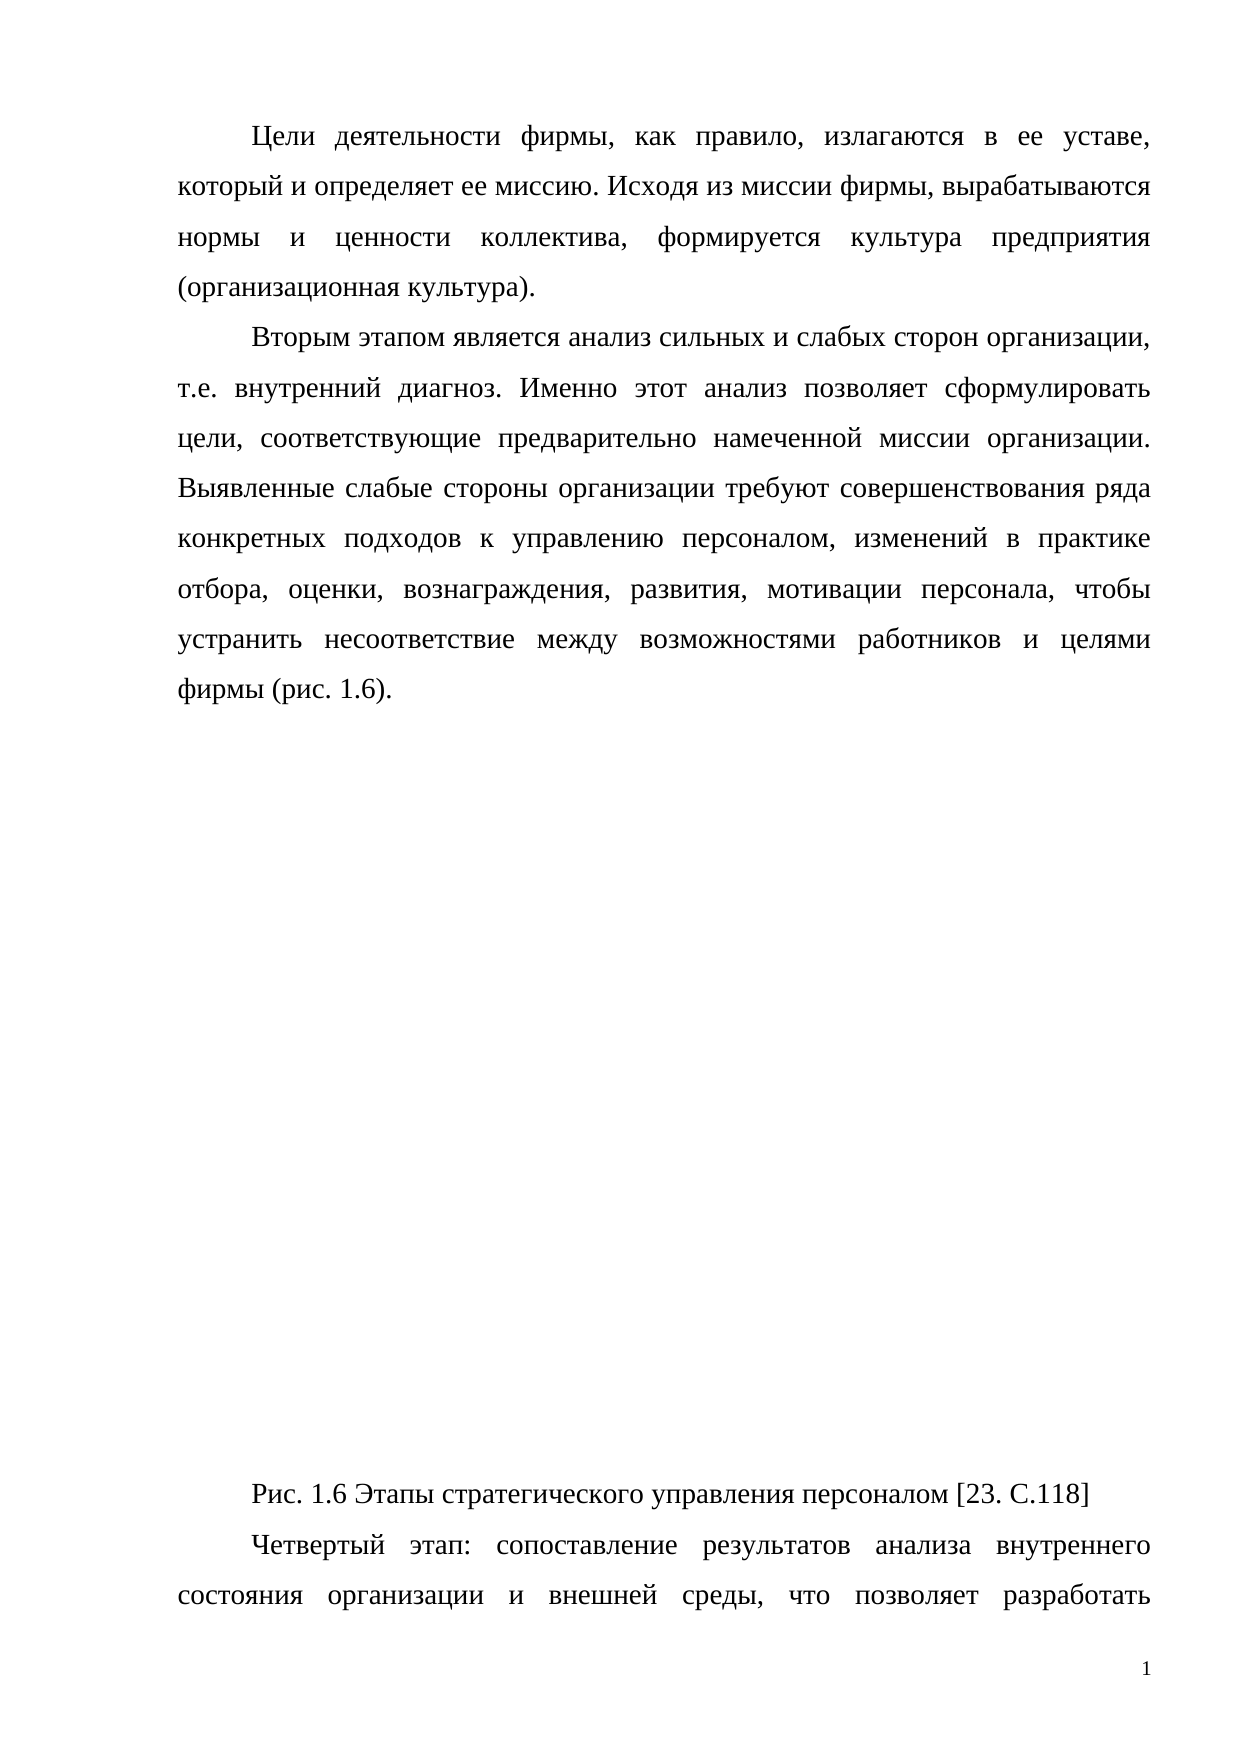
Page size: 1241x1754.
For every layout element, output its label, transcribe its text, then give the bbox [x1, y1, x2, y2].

text Цели деятельности фирмы, как правило, излагаются в ее уставе, который и определяет ее миссию. Исходя из миссии фирмы, вырабатываются нормы и ценности коллектива, формируется культура предприятия (организационная культура). [177, 118, 1152, 303]
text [177, 1527, 1152, 1611]
text Вторым этапом является анализ сильных и слабых сторон организации, т.е. внутренний диагноз. Именно этот анализ позволяет сформулировать цели, соответствующие предварительно намеченной миссии организации. Выявленные слабые стороны организации требуют совершенствования ряда конкретных подходов к управлению персоналом, изменений в практике отбора, оценки, вознаграждения, развития, мотивации персонала, чтобы устранить несоответствие между возможностями работников и целями фирмы (рис. 1.6). [177, 319, 1152, 705]
text Рис. 1.6 Этапы стратегического управления персоналом [23. С.118] [177, 1477, 1152, 1510]
